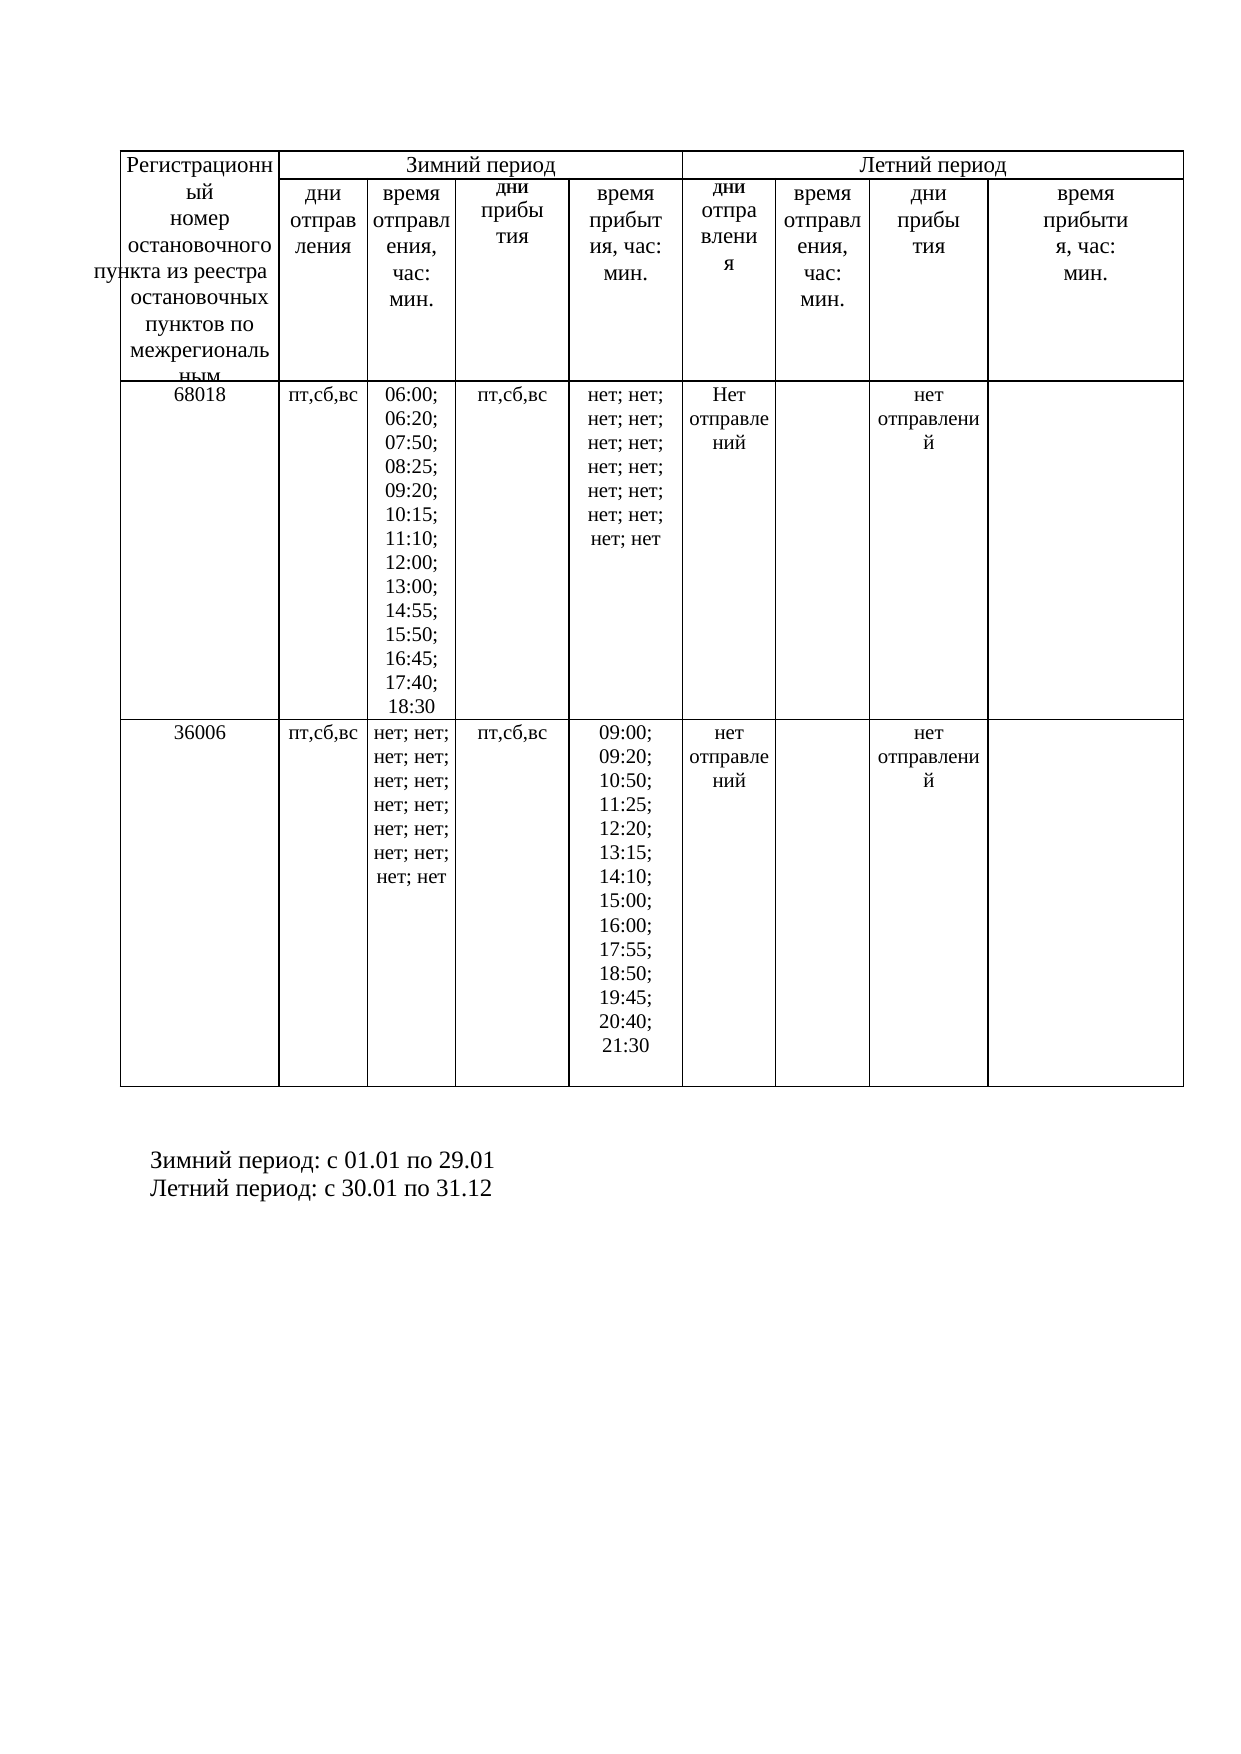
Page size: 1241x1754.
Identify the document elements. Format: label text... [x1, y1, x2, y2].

table_cell нет; нет; нет; нет; нет; нет; нет; нет; нет; нет; нет; нет; нет; нет [570, 382, 682, 718]
table_cell 09:00; 09:20; 10:50; 11:25; 12:20; 13:15; 14:10; 15:00; 16:00; 17:55; 18:50; 19:45; 20:40; 21:30 [570, 720, 682, 1086]
table_cell нет отправлений [683, 720, 775, 1086]
table_cell [776, 720, 869, 1086]
table_cell дни прибы тия [870, 180, 987, 380]
table_cell [989, 720, 1183, 1086]
table_cell [989, 382, 1183, 718]
table_cell 06:00; 06:20; 07:50; 08:25; 09:20; 10:15; 11:10; 12:00; 13:00; 14:55; 15:50; 16:45; 17:40; 18:30 [368, 382, 455, 718]
table_cell время прибыти я, час: мин. [989, 180, 1183, 380]
table_header Летний период [683, 152, 1183, 178]
table_cell пт,сб,вс [456, 720, 568, 1086]
table_cell пт,сб,вс [280, 720, 367, 1086]
table_cell пт,сб,вс [280, 382, 367, 718]
text Летний период: с 30.01 по 31.12 [150, 1173, 1090, 1202]
table_cell время отправл ения, час: мин. [368, 180, 455, 380]
text Зимний период: с 01.01 по 29.01 [150, 1145, 1090, 1173]
table_cell время отправл ения, час: мин. [776, 180, 869, 380]
table_cell время прибыт ия, час: мин. [570, 180, 682, 380]
table_cell ДНИ отпра влени я [683, 180, 775, 380]
table_cell нет; нет; нет; нет; нет; нет; нет; нет; нет; нет; нет; нет; нет; нет [368, 720, 455, 1086]
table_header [121, 152, 278, 380]
table_cell 36006 [121, 720, 278, 1086]
table_cell ДНИ прибы тия [456, 180, 568, 380]
table_cell нет отправлений [870, 720, 987, 1086]
table_header Зимний период [280, 152, 682, 178]
table_cell пт,сб,вс [456, 382, 568, 718]
table_cell Нет отправлений [683, 382, 775, 718]
table_cell дни отправ ления [280, 180, 367, 380]
table_cell [776, 382, 869, 718]
table_cell нет отправлений [870, 382, 987, 718]
table_cell 68018 [121, 382, 278, 718]
